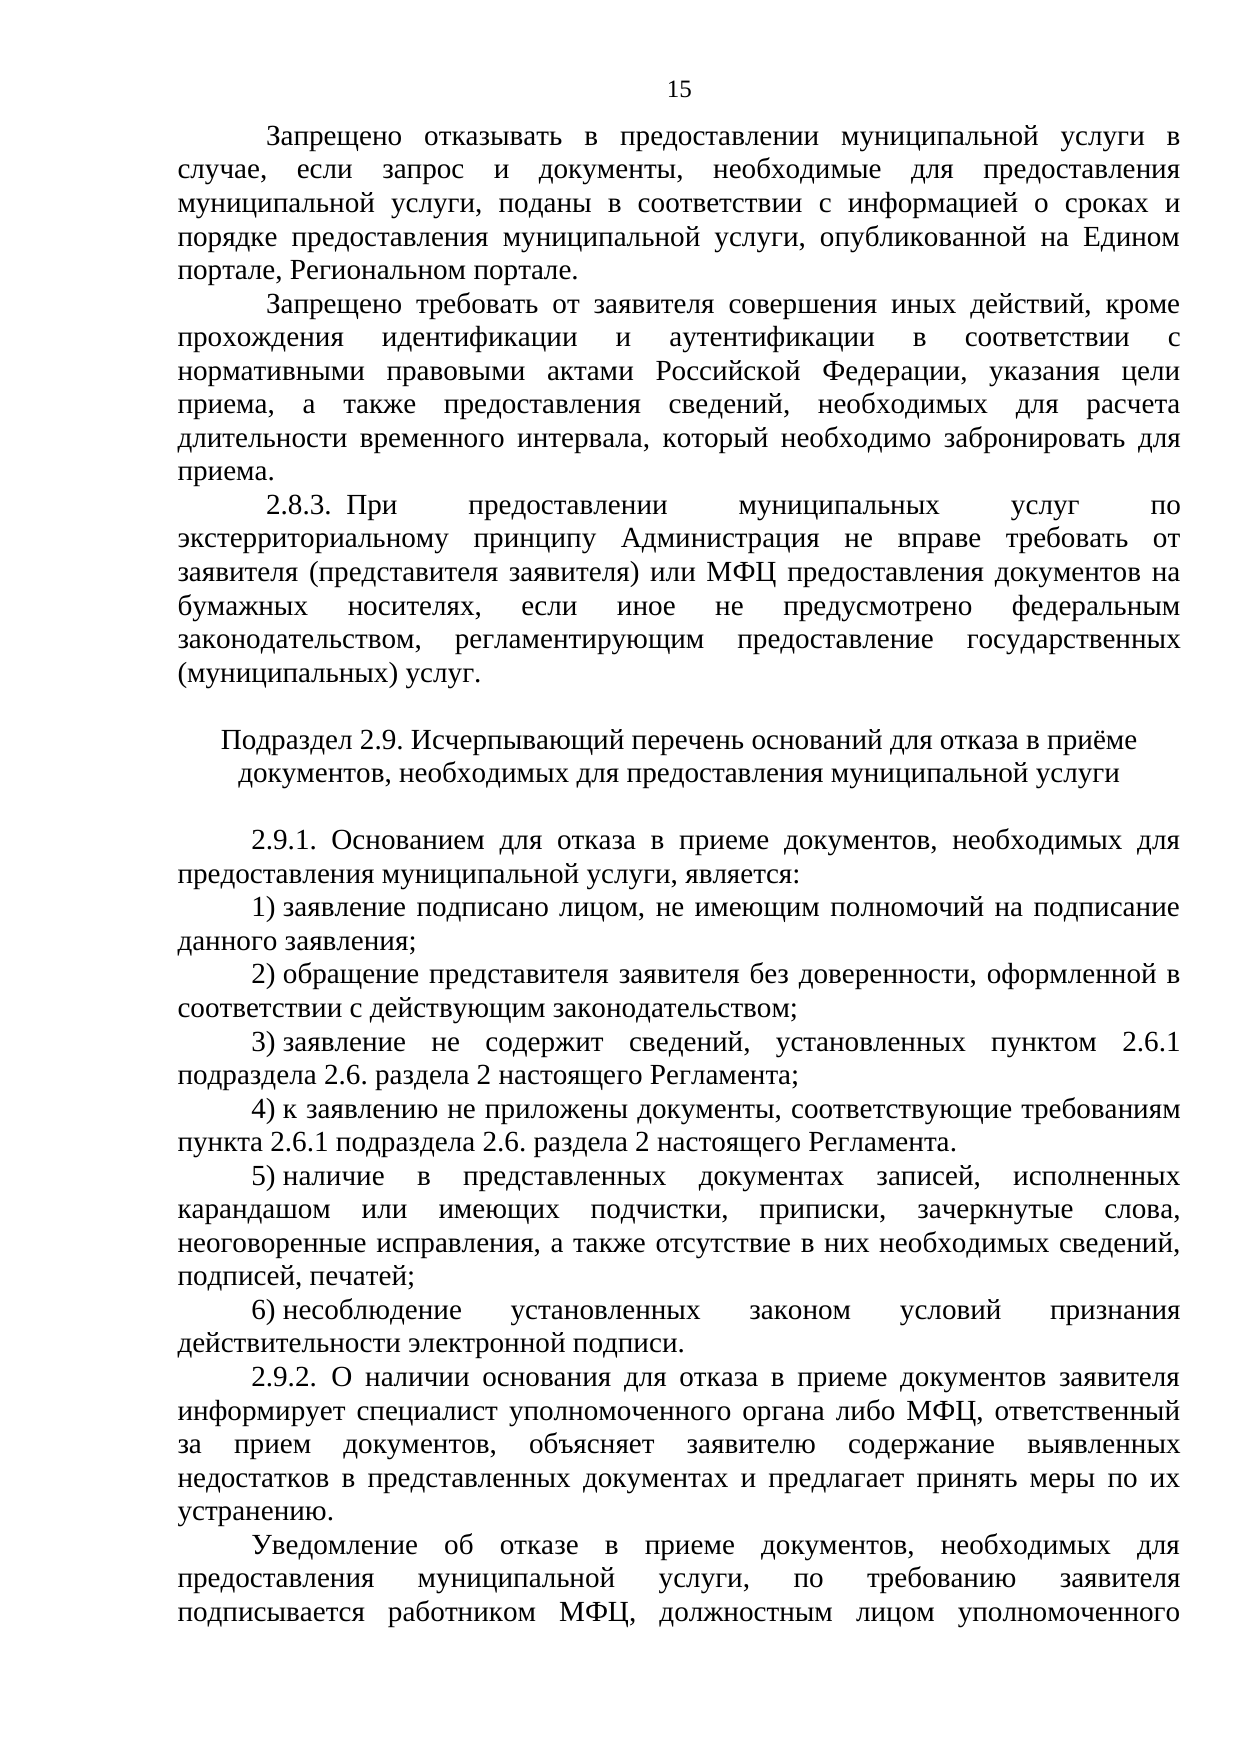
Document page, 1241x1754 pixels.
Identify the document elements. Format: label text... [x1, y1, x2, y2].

text 2) обращение представителя заявителя без доверенности, оформленной в соответствии с действующим законодательством; [177, 957, 1181, 1024]
text 6) несоблюдение установленных законом условий признания действительности электронной подписи. [177, 1292, 1181, 1359]
text 4) к заявлению не приложены документы, соответствующие требованиям пункта 2.6.1 подраздела 2.6. раздела 2 настоящего Регламента. [177, 1091, 1181, 1158]
text 2.9.1. Основанием для отказа в приеме документов, необходимых для предоставления муниципальной услуги, является: [177, 822, 1181, 889]
text 1) заявление подписано лицом, не имеющим полномочий на подписание данного заявления; [177, 889, 1181, 957]
text 5) наличие в представленных документах записей, исполненных карандашом или имеющих подчистки, приписки, зачеркнутые слова, неоговоренные исправления, а также отсутствие в них необходимых сведений, подписей, печатей; [177, 1158, 1181, 1292]
text Подраздел 2.9. Исчерпывающий перечень оснований для отказа в приёме документов, необходимых для предоставления муниципальной услуги [177, 722, 1181, 789]
text Запрещено отказывать в предоставлении муниципальной услуги в случае, если запрос и документы, необходимые для предоставления муниципальной услуги, поданы в соответствии с информацией о сроках и порядке предоставления муниципальной услуги, опубликованной на Едином портале, Региональном портале. [177, 118, 1181, 286]
text Запрещено требовать от заявителя совершения иных действий, кроме прохождения идентификации и аутентификации в соответствии с нормативными правовыми актами Российской Федерации, указания цели приема, а также предоставления сведений, необходимых для расчета длительности временного интервала, который необходимо забронировать для приема. [177, 286, 1181, 487]
text 2.8.3. При предоставлении муниципальных услуг по экстерриториальному принципу Администрация не вправе требовать от заявителя (представителя заявителя) или МФЦ предоставления документов на бумажных носителях, если иное не предусмотрено федеральным законодательством, регламентирующим предоставление государственных (муниципальных) услуг. [177, 487, 1181, 688]
text 2.9.2. О наличии основания для отказа в приеме документов заявителя информирует специалист уполномоченного органа либо МФЦ, ответственный за прием документов, объясняет заявителю содержание выявленных недостатков в представленных документах и предлагает принять меры по их устранению. [177, 1359, 1181, 1527]
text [177, 1527, 1181, 1627]
text 3) заявление не содержит сведений, установленных пунктом 2.6.1 подраздела 2.6. раздела 2 настоящего Регламента; [177, 1024, 1181, 1091]
